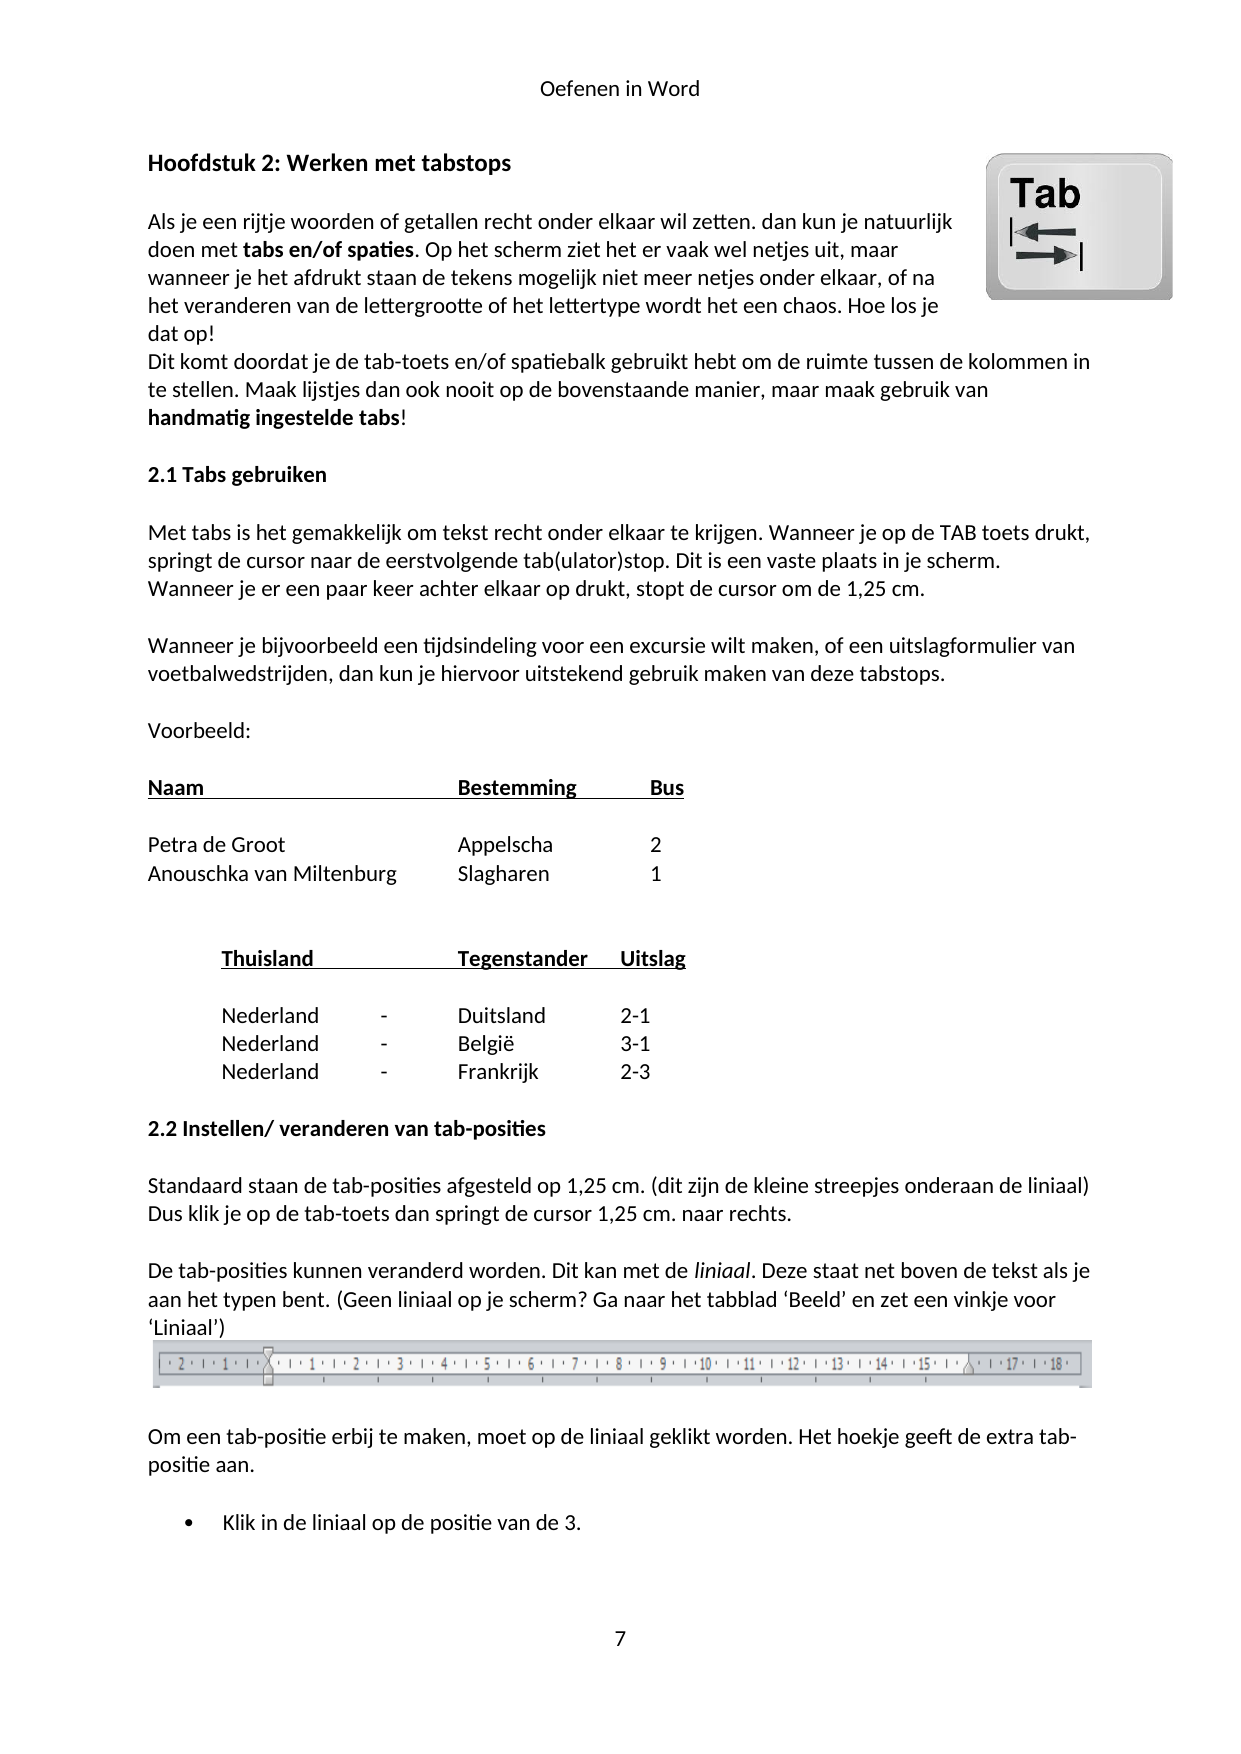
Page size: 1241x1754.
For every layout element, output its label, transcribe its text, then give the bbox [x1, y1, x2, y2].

text Als je een rijtje woorden of getallen recht onder elkaar wil zetten. dan kun je natuurlijk doen met tabs en/of spaties. Op het scherm ziet het er vaak wel netjes uit, maar wanneer je het afdrukt staan de tekens mogelijk niet meer netjes onder elkaar, of na het veranderen van de lettergrootte of het lettertype wordt het een chaos. Hoe los je dat op! Dit komt doordat je de tab-toets en/of spatiebalk gebruikt hebt om de ruimte tussen de kolommen in te stellen. Maak lijstjes dan ook nooit op de bovenstaande manier, maar maak gebruik van handmatig ingestelde tabs! [148, 207, 1093, 431]
text Wanneer je bijvoorbeeld een tijdsindeling voor een excursie wilt maken, of een uitslagformulier van voetbalwedstrijden, dan kun je hiervoor uitstekend gebruik maken van deze tabstops. [148, 631, 1093, 687]
text Standaard staan de tab-posities afgesteld op 1,25 cm. (dit zijn de kleine streepjes onderaan de liniaal) Dus klik je op de tab-toets dan springt de cursor 1,25 cm. naar rechts. [148, 1171, 1093, 1227]
picture [986, 153, 1173, 300]
text 2.1 Tabs gebruiken [148, 461, 1093, 489]
text Om een tab-positie erbij te maken, moet op de liniaal geklikt worden. Het hoekje geeft de extra tab-positie aan. [148, 1422, 1093, 1478]
text Thuisland Tegenstander Uitslag [221, 944, 1093, 972]
picture [152, 1340, 1092, 1388]
text 2.2 Instellen/ veranderen van tab-posities [148, 1114, 1093, 1142]
text Hoofdstuk 2: Werken met tabstops [148, 148, 1093, 178]
text Nederland - Duitsland 2-1 Nederland - België 3-1 Nederland - Frankrijk 2-3 [221, 1001, 1093, 1085]
text Petra de Groot Appelscha 2 Anouschka van Miltenburg Slagharen 1 [148, 831, 1093, 915]
list Klik in de liniaal op de positie van de 3. [185, 1508, 1093, 1536]
text Met tabs is het gemakkelijk om tekst recht onder elkaar te krijgen. Wanneer je op de TAB toets drukt, springt de cursor naar de eerstvolgende tab(ulator)stop. Dit is een vaste plaats in je scherm. Wanneer je er een paar keer achter elkaar op drukt, stopt de cursor om de 1,25 cm. [148, 518, 1093, 602]
text Voorbeeld: [148, 716, 1093, 744]
text Naam Bestemming Bus [148, 773, 1093, 801]
